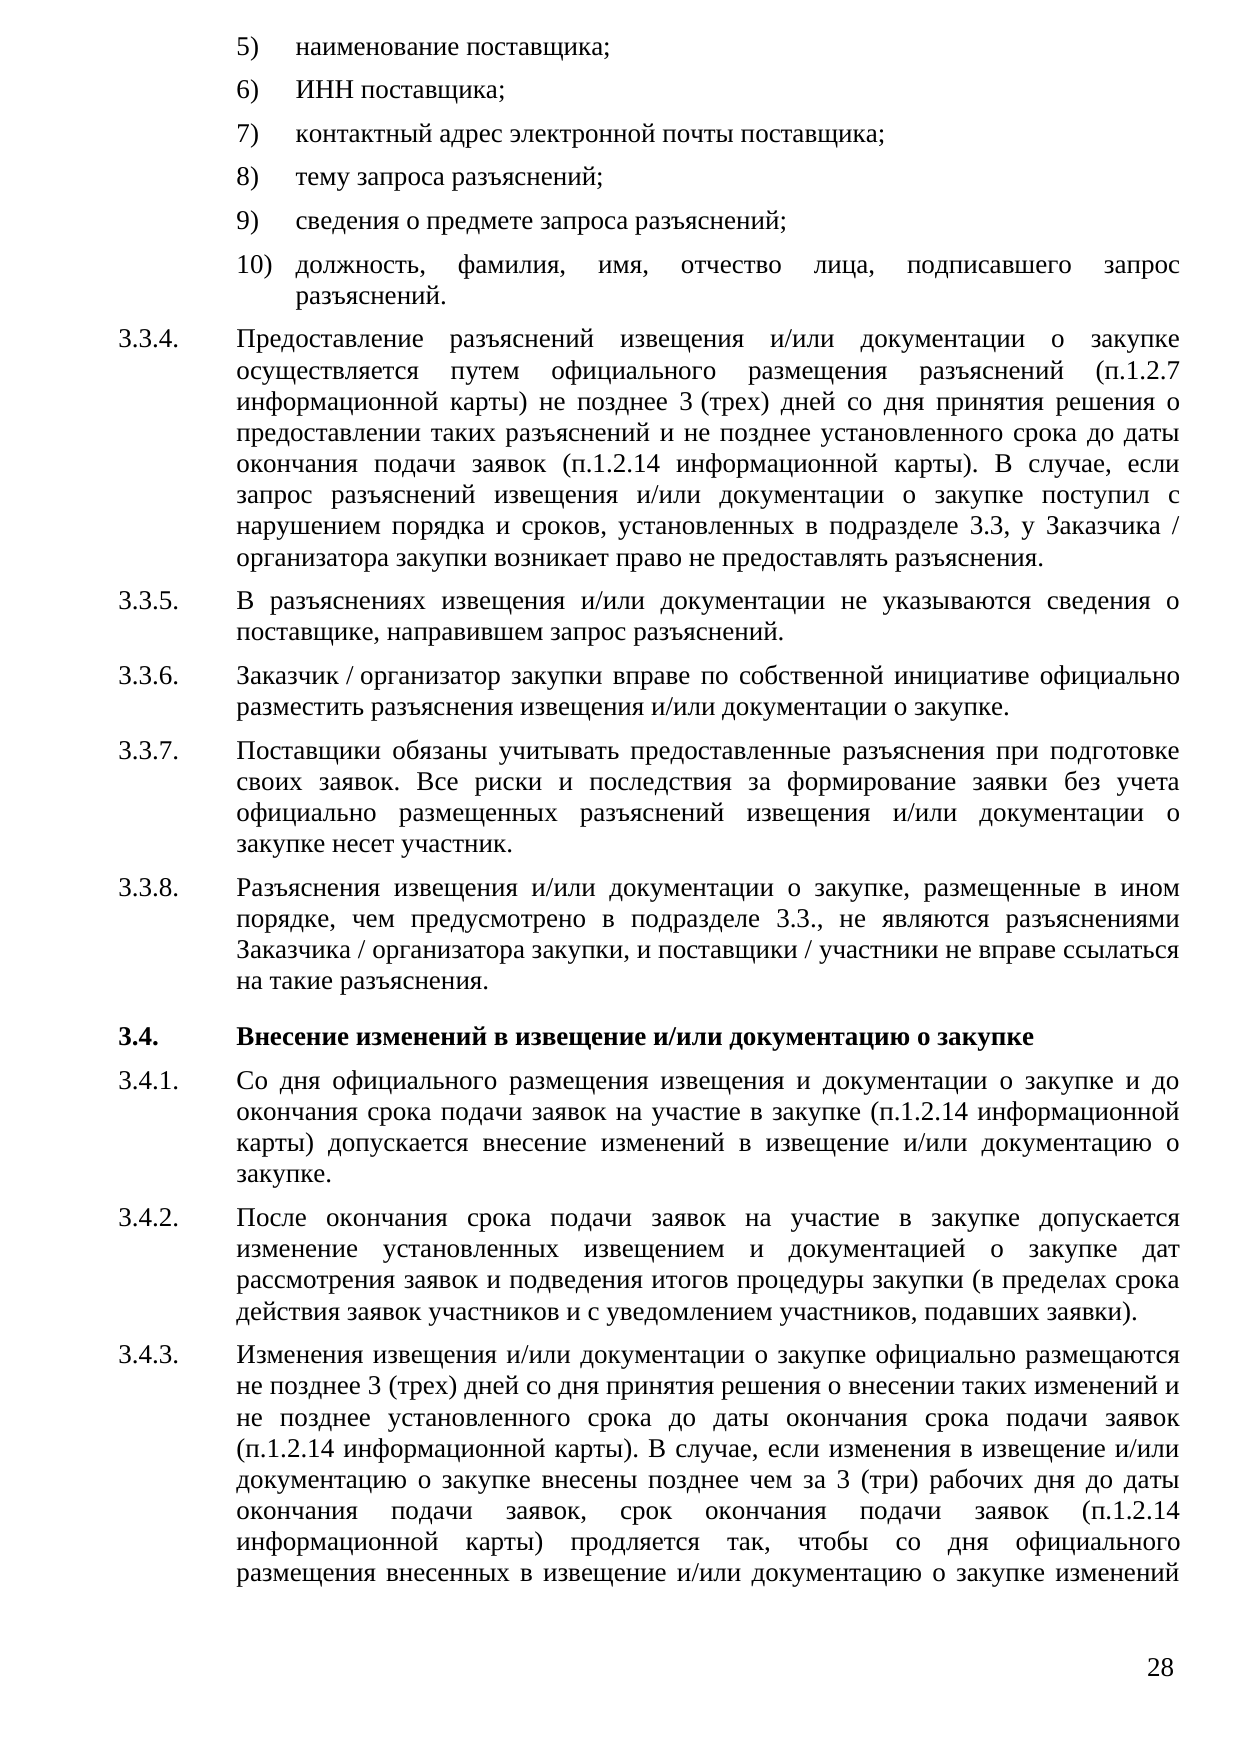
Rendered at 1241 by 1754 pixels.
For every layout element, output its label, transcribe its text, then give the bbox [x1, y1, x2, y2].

text Внесение изменений в извещение и/или документацию о закупке [118, 1021, 1181, 1052]
text контактный адрес электронной почты поставщика; [236, 117, 1181, 148]
text В разъяснениях извещения и/или документации не указываются сведения о поставщике, направившем запрос разъяснений. [118, 584, 1181, 647]
text Со дня официального размещения извещения и документации о закупке и до окончания срока подачи заявок на участие в закупке (п.1.2.14 информационной карты) допускается внесение изменений в извещение и/или документацию о закупке. [118, 1064, 1181, 1189]
text После окончания срока подачи заявок на участие в закупке допускается изменение установленных извещением и документацией о закупке дат рассмотрения заявок и подведения итогов процедуры закупки (в пределах срока действия заявок участников и с уведомлением участников, подавших заявки). [118, 1201, 1181, 1326]
text Заказчик / организатор закупки вправе по собственной инициативе официально разместить разъяснения извещения и/или документации о закупке. [118, 659, 1181, 721]
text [118, 1338, 1181, 1587]
text ИНН поставщика; [236, 73, 1181, 104]
text наименование поставщика; [236, 29, 1181, 61]
text Разъяснения извещения и/или документации о закупке, размещенные в ином порядке, чем предусмотрено в подразделе 3.3., не являются разъяснениями Заказчика / организатора закупки, и поставщики / участники не вправе ссылаться на такие разъяснения. [118, 871, 1181, 996]
text Предоставление разъяснений извещения и/или документации о закупке осуществляется путем официального размещения разъяснений (п.1.2.7 информационной карты) не позднее 3 (трех) дней со дня принятия решения о предоставлении таких разъяснений и не позднее установленного срока до даты окончания подачи заявок (п.1.2.14 информационной карты). В случае, если запрос разъяснений извещения и/или документации о закупке поступил с нарушением порядка и сроков, установленных в подразделе 3.3, у Заказчика / организатора закупки возникает право не предоставлять разъяснения. [118, 323, 1181, 572]
text тему запроса разъяснений; [236, 161, 1181, 192]
text Поставщики обязаны учитывать предоставленные разъяснения при подготовке своих заявок. Все риски и последствия за формирование заявки без учета официально размещенных разъяснений извещения и/или документации о закупке несет участник. [118, 734, 1181, 858]
text сведения о предмете запроса разъяснений; [236, 204, 1181, 235]
text должность, фамилия, имя, отчество лица, подписавшего запрос разъяснений. [236, 248, 1181, 310]
